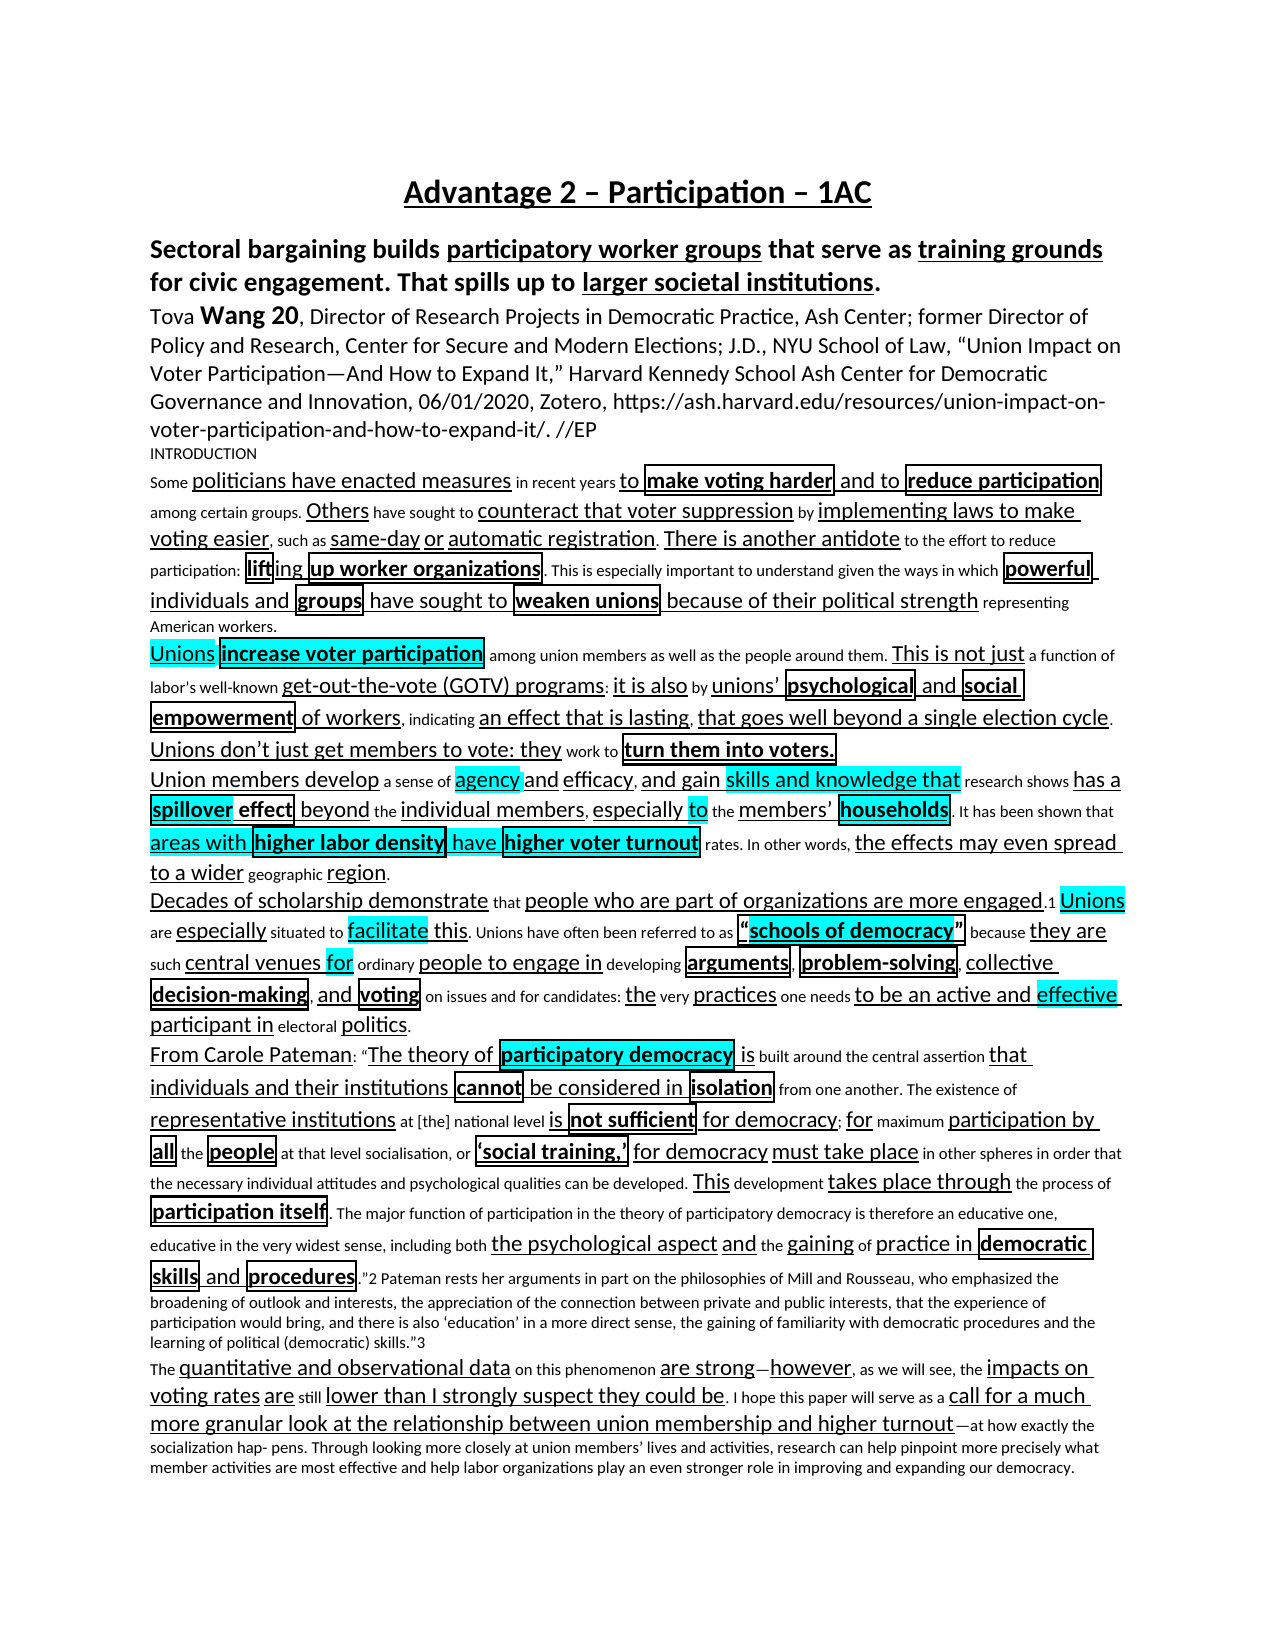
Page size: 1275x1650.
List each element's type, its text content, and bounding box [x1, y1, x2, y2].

text From Carole Pateman: “The theory of participatory democracy is built around the central assertion that individuals and their institutions cannot be considered in isolation from one another. The existence of representative institutions at [the] national level is not sufficient for democracy; for maximum participation by all the people at that level socialisation, or ‘social training,’ for democracy must take place in other spheres in order that the necessary individual attitudes and psychological qualities can be developed. This development takes place through the process of participation itself. The major function of participation in the theory of participatory democracy is therefore an educative one, educative in the very widest sense, including both the psychological aspect and the gaining of practice in democratic skills and procedures.”2 Pateman rests her arguments in part on the philosophies of Mill and Rousseau, who emphasized the broadening of outlook and interests, the appreciation of the connection between private and public interests, that the experience of participation would bring, and there is also ‘education’ in a more direct sense, the gaining of familiarity with democratic procedures and the learning of political (democratic) skills.”3 [150, 1038, 1125, 1353]
text Union members develop a sense of agency and efficacy, and gain skills and knowledge that research shows has a spillover effect beyond the individual members, especially to the members’ households. It has been shown that areas with higher labor density have higher voter turnout rates. In other words, the effects may even spread to a wider geographic region. [150, 766, 1125, 886]
text The quantitative and observational data on this phenomenon are strong—however, as we will see, the impacts on voting rates are still lower than I strongly suspect they could be. I hope this paper will serve as a call for a much more granular look at the relationship between union membership and higher turnout—at how exactly the socialization hap- pens. Through looking more closely at union members’ lives and activities, research can help pinpoint more precisely what member activities are most effective and help labor organizations play an even stronger role in improving and expanding our democracy. [150, 1353, 1125, 1477]
text Unions increase voter participation among union members as well as the people around them. This is not just a function of labor’s well-known get-out-the-vote (GOTV) programs: it is also by unions’ psychological and social empowerment of workers, indicating an effect that is lasting, that goes well beyond a single election cycle. Unions don’t just get members to vote: they work to turn them into voters. [150, 637, 1125, 766]
text INTRODUCTION [150, 443, 1125, 464]
text Tova Wang 20, Director of Research Projects in Democratic Practice, Ash Center; former Director of Policy and Research, Center for Secure and Modern Elections; J.D., NYU School of Law, “Union Impact on Voter Participation—And How to Expand It,” Harvard Kennedy School Ash Center for Democratic Governance and Innovation, 06/01/2020, Zotero, https://ash.harvard.edu/resources/union-impact-on-voter-participation-and-how-to-expand-it/. //EP [150, 298, 1125, 443]
text Decades of scholarship demonstrate that people who are part of organizations are more engaged.1 Unions are especially situated to facilitate this. Unions have often been referred to as “schools of democracy” because they are such central venues for ordinary people to engage in developing arguments, problem-solving, collective decision-making, and voting on issues and for candidates: the very practices one needs to be an active and effective participant in electoral politics. [150, 886, 1125, 1038]
text Some politicians have enacted measures in recent years to make voting harder and to reduce participation among certain groups. Others have sought to counteract that voter suppression by implementing laws to make voting easier, such as same-day or automatic registration. There is another antidote to the effort to reduce participation: lifting up worker organizations. This is especially important to understand given the ways in which powerful individuals and groups have sought to weaken unions because of their political strength representing American workers. [150, 464, 1125, 637]
subtitle Advantage 2 – Participation – 1AC [150, 171, 1125, 212]
subtitle Sectoral bargaining builds participatory worker groups that serve as training grounds for civic engagement. That spills up to larger societal institutions. [150, 232, 1125, 298]
